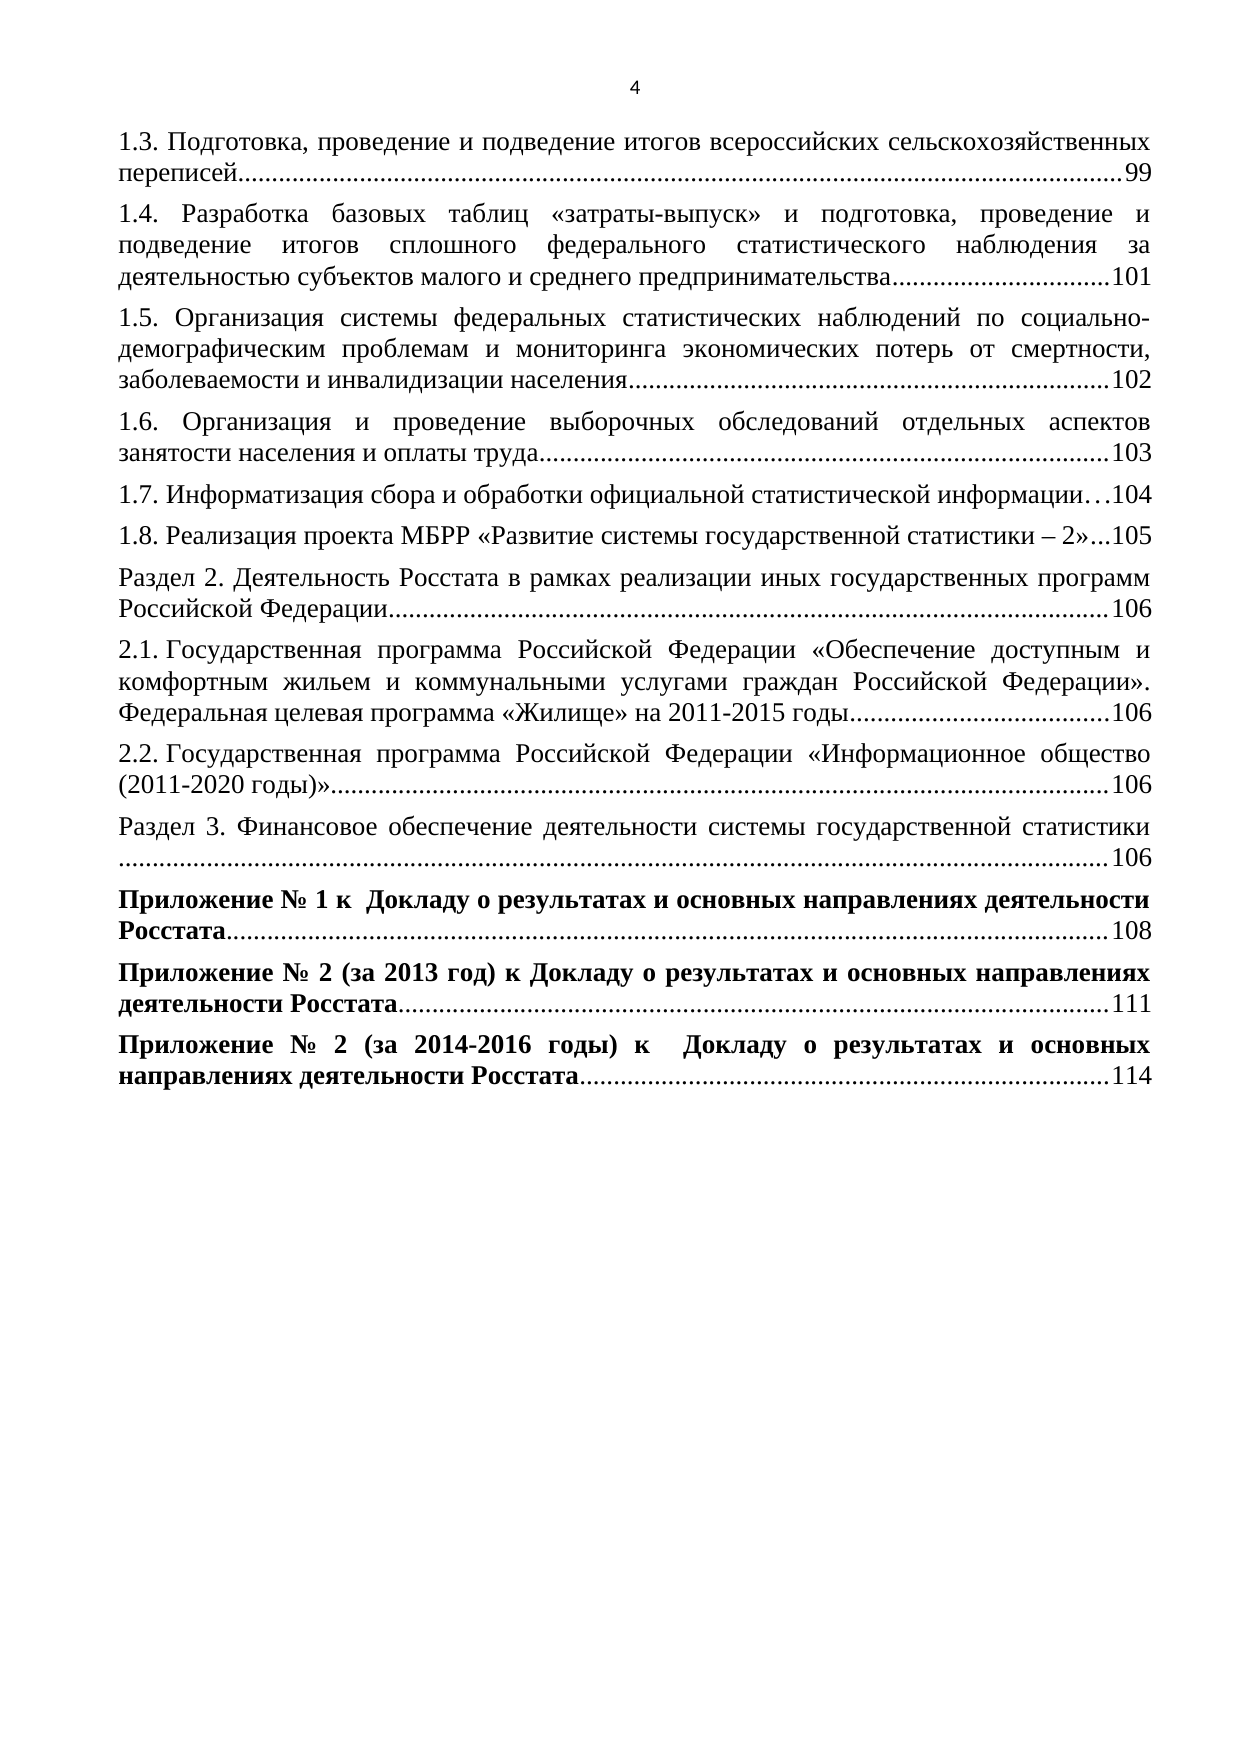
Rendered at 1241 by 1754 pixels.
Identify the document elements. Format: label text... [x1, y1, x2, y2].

text 1.8. Реализация проекта МБРР «Развитие системы государственной статистики – 2» 105 [118, 519, 1152, 551]
text Раздел 2. Деятельность Росстата в рамках реализации иных государственных программ Российской Федерации 106 [118, 561, 1152, 623]
text 1.3. Подготовка, проведение и подведение итогов всероссийских сельскохозяйственных переписей 99 [118, 125, 1152, 187]
text 1.6. Организация и проведение выборочных обследований отдельных аспектов занятости населения и оплаты труда 103 [118, 405, 1152, 467]
text Приложение № 1 к Докладу о результатах и основных направлениях деятельности Росстата 108 [118, 883, 1152, 945]
text Раздел 3. Финансовое обеспечение деятельности системы государственной статистики 106 [118, 810, 1152, 872]
text 2.2. Государственная программа Российской Федерации «Информационное общество (2011-2020 годы)» 106 [118, 737, 1152, 800]
text 1.5. Организация системы федеральных статистических наблюдений по социально-демографическим проблемам и мониторинга экономических потерь от смертности, заболеваемости и инвалидизации населения 102 [118, 301, 1152, 395]
text Приложение № 2 (за 2014-2016 годы) к Докладу о результатах и основных направлениях деятельности Росстата 114 [118, 1028, 1152, 1091]
text Приложение № 2 (за 2013 год) к Докладу о результатах и основных направлениях деятельности Росстата 111 [118, 956, 1152, 1018]
text 1.7. Информатизация сбора и обработки официальной статистической информации 104 [118, 478, 1152, 509]
text 1.4. Разработка базовых таблиц «затраты-выпуск» и подготовка, проведение и подведение итогов сплошного федерального статистического наблюдения за деятельностью субъектов малого и среднего предпринимательства 101 [118, 197, 1152, 291]
text 2.1. Государственная программа Российской Федерации «Обеспечение доступным и комфортным жильем и коммунальными услугами граждан Российской Федерации». Федеральная целевая программа «Жилище» на 2011-2015 годы 106 [118, 634, 1152, 727]
